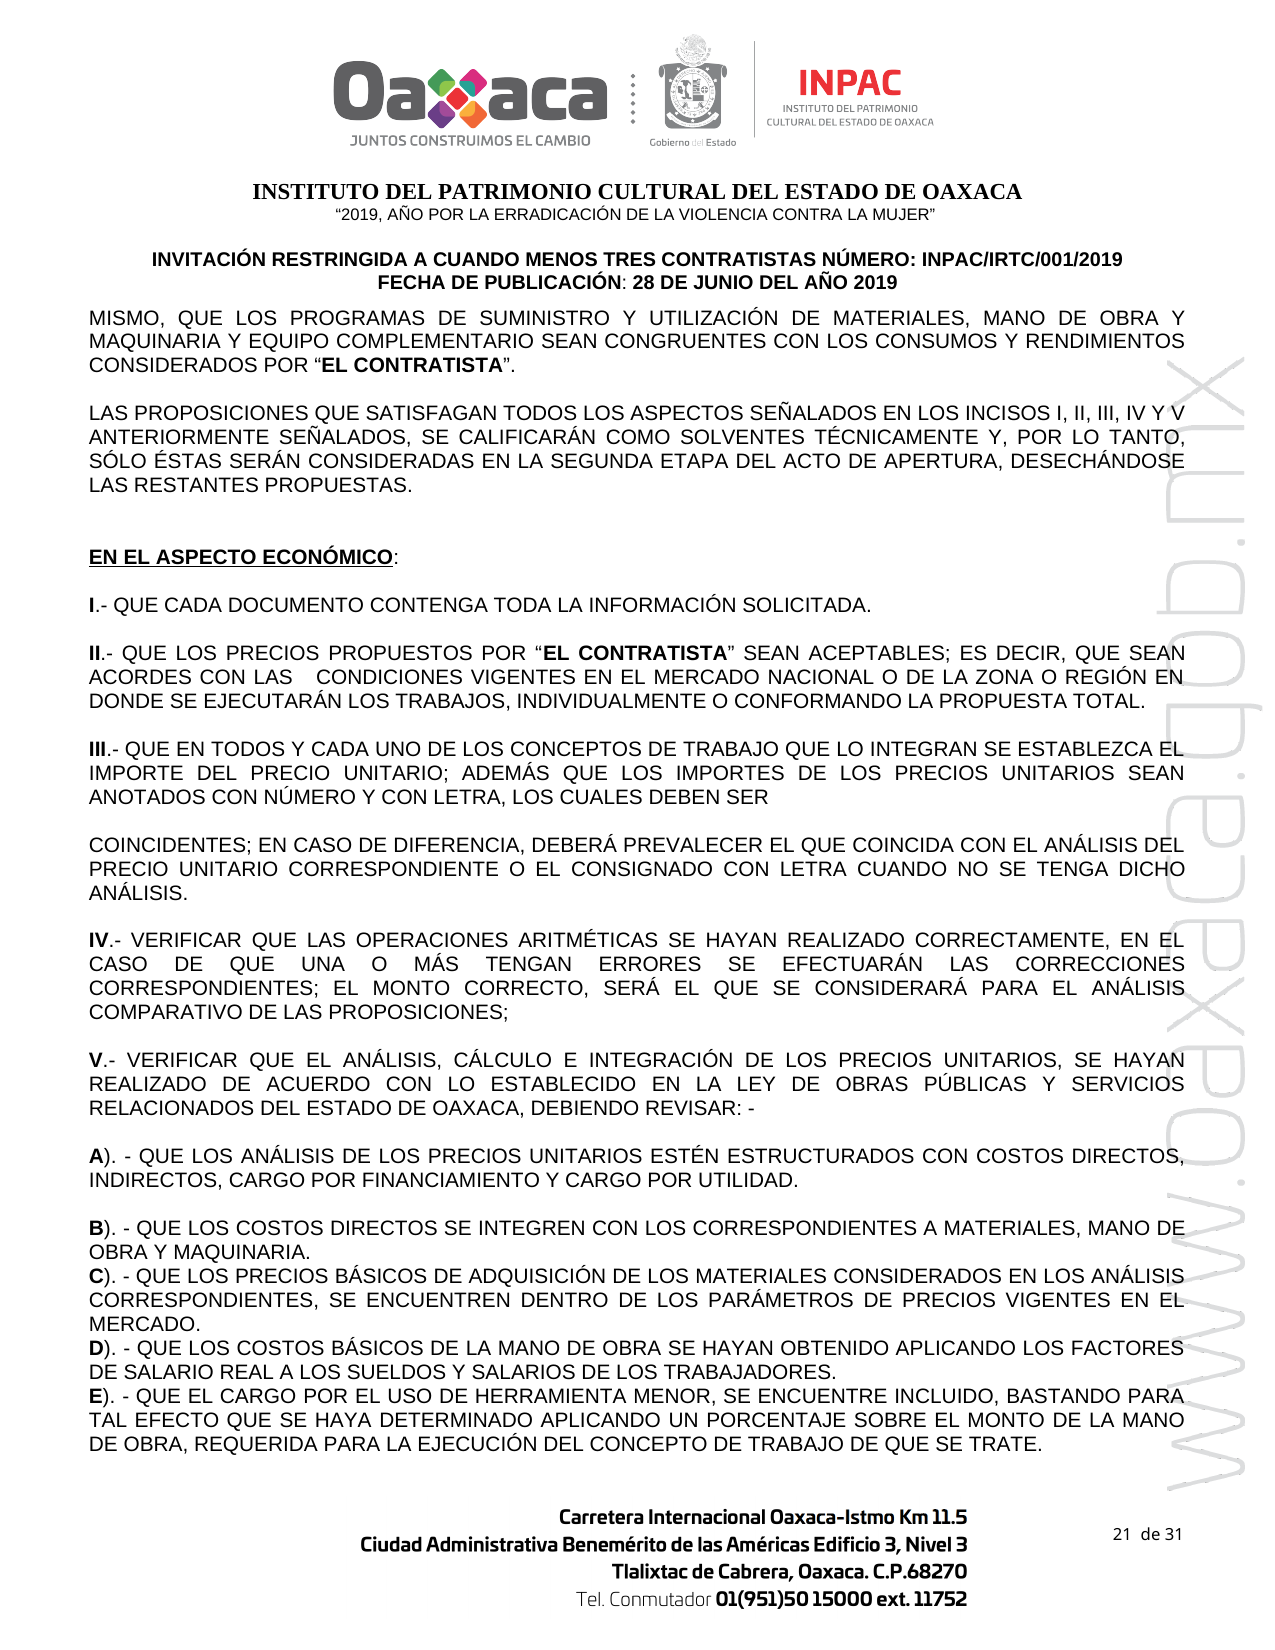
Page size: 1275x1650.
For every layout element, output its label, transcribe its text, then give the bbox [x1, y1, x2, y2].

text COINCIDENTES; EN CASO DE DIFERENCIA, DEBERÁ PREVALECER EL QUE COINCIDA CON EL ANÁLISIS DEL PRECIO UNITARIO CORRESPONDIENTE O EL CONSIGNADO CON LETRA CUANDO NO SE TENGA DICHO ANÁLISIS. [89, 832, 1186, 904]
text E). - QUE EL CARGO POR EL USO DE HERRAMIENTA MENOR, SE ENCUENTRE INCLUIDO, BASTANDO PARA TAL EFECTO QUE SE HAYA DETERMINADO APLICANDO UN PORCENTAJE SOBRE EL MONTO DE LA MANO DE OBRA, REQUERIDA PARA LA EJECUCIÓN DEL CONCEPTO DE TRABAJO DE QUE SE TRATE. [89, 1383, 1186, 1455]
text III.- QUE EN TODOS Y CADA UNO DE LOS CONCEPTOS DE TRABAJO QUE LO INTEGRAN SE ESTABLEZCA EL IMPORTE DEL PRECIO UNITARIO; ADEMÁS QUE LOS IMPORTES DE LOS PRECIOS UNITARIOS SEAN ANOTADOS CON NÚMERO Y CON LETRA, LOS CUALES DEBEN SER [89, 737, 1186, 808]
text D). - QUE LOS COSTOS BÁSICOS DE LA MANO DE OBRA SE HAYAN OBTENIDO APLICANDO LOS FACTORES DE SALARIO REAL A LOS SUELDOS Y SALARIOS DE LOS TRABAJADORES. [89, 1336, 1186, 1383]
text V.- VERIFICAR QUE EL ANÁLISIS, CÁLCULO E INTEGRACIÓN DE LOS PRECIOS UNITARIOS, SE HAYAN REALIZADO DE ACUERDO CON LO ESTABLECIDO EN LA LEY DE OBRAS PÚBLICAS Y SERVICIOS RELACIONADOS DEL ESTADO DE OAXACA, DEBIENDO REVISAR: - [89, 1048, 1186, 1120]
text II.- QUE LOS PRECIOS PROPUESTOS POR “EL CONTRATISTA” SEAN ACEPTABLES; ES DECIR, QUE SEAN ACORDES CON LAS CONDICIONES VIGENTES EN EL MERCADO NACIONAL O DE LA ZONA O REGIÓN EN DONDE SE EJECUTARÁN LOS TRABAJOS, INDIVIDUALMENTE O CONFORMANDO LA PROPUESTA TOTAL. [89, 641, 1186, 713]
picture [333, 34, 934, 146]
text I.- QUE CADA DOCUMENTO CONTENGA TODA LA INFORMACIÓN SOLICITADA. [89, 593, 1186, 617]
text C). - QUE LOS PRECIOS BÁSICOS DE ADQUISICIÓN DE LOS MATERIALES CONSIDERADOS EN LOS ANÁLISIS CORRESPONDIENTES, SE ENCUENTREN DENTRO DE LOS PARÁMETROS DE PRECIOS VIGENTES EN EL MERCADO. [89, 1264, 1186, 1336]
text IV.- VERIFICAR QUE LAS OPERACIONES ARITMÉTICAS SE HAYAN REALIZADO CORRECTAMENTE, EN EL CASO DE QUE UNA O MÁS TENGAN ERRORES SE EFECTUARÁN LAS CORRECCIONES CORRESPONDIENTES; EL MONTO CORRECTO, SERÁ EL QUE SE CONSIDERARÁ PARA EL ANÁLISIS COMPARATIVO DE LAS PROPOSICIONES; [89, 928, 1186, 1024]
text B). - QUE LOS COSTOS DIRECTOS SE INTEGREN CON LOS CORRESPONDIENTES A MATERIALES, MANO DE OBRA Y MAQUINARIA. [89, 1216, 1186, 1264]
picture [346, 1496, 1001, 1619]
picture [1156, 312, 1263, 1515]
text A). - QUE LOS ANÁLISIS DE LOS PRECIOS UNITARIOS ESTÉN ESTRUCTURADOS CON COSTOS DIRECTOS, INDIRECTOS, CARGO POR FINANCIAMIENTO Y CARGO POR UTILIDAD. [89, 1144, 1186, 1192]
text EN EL ASPECTO ECONÓMICO: [89, 545, 1186, 569]
text LAS PROPOSICIONES QUE SATISFAGAN TODOS LOS ASPECTOS SEÑALADOS EN LOS INCISOS I, II, III, IV Y V ANTERIORMENTE SEÑALADOS, SE CALIFICARÁN COMO SOLVENTES TÉCNICAMENTE Y, POR LO TANTO, SÓLO ÉSTAS SERÁN CONSIDERADAS EN LA SEGUNDA ETAPA DEL ACTO DE APERTURA, DESECHÁNDOSE LAS RESTANTES PROPUESTAS. [89, 401, 1186, 497]
